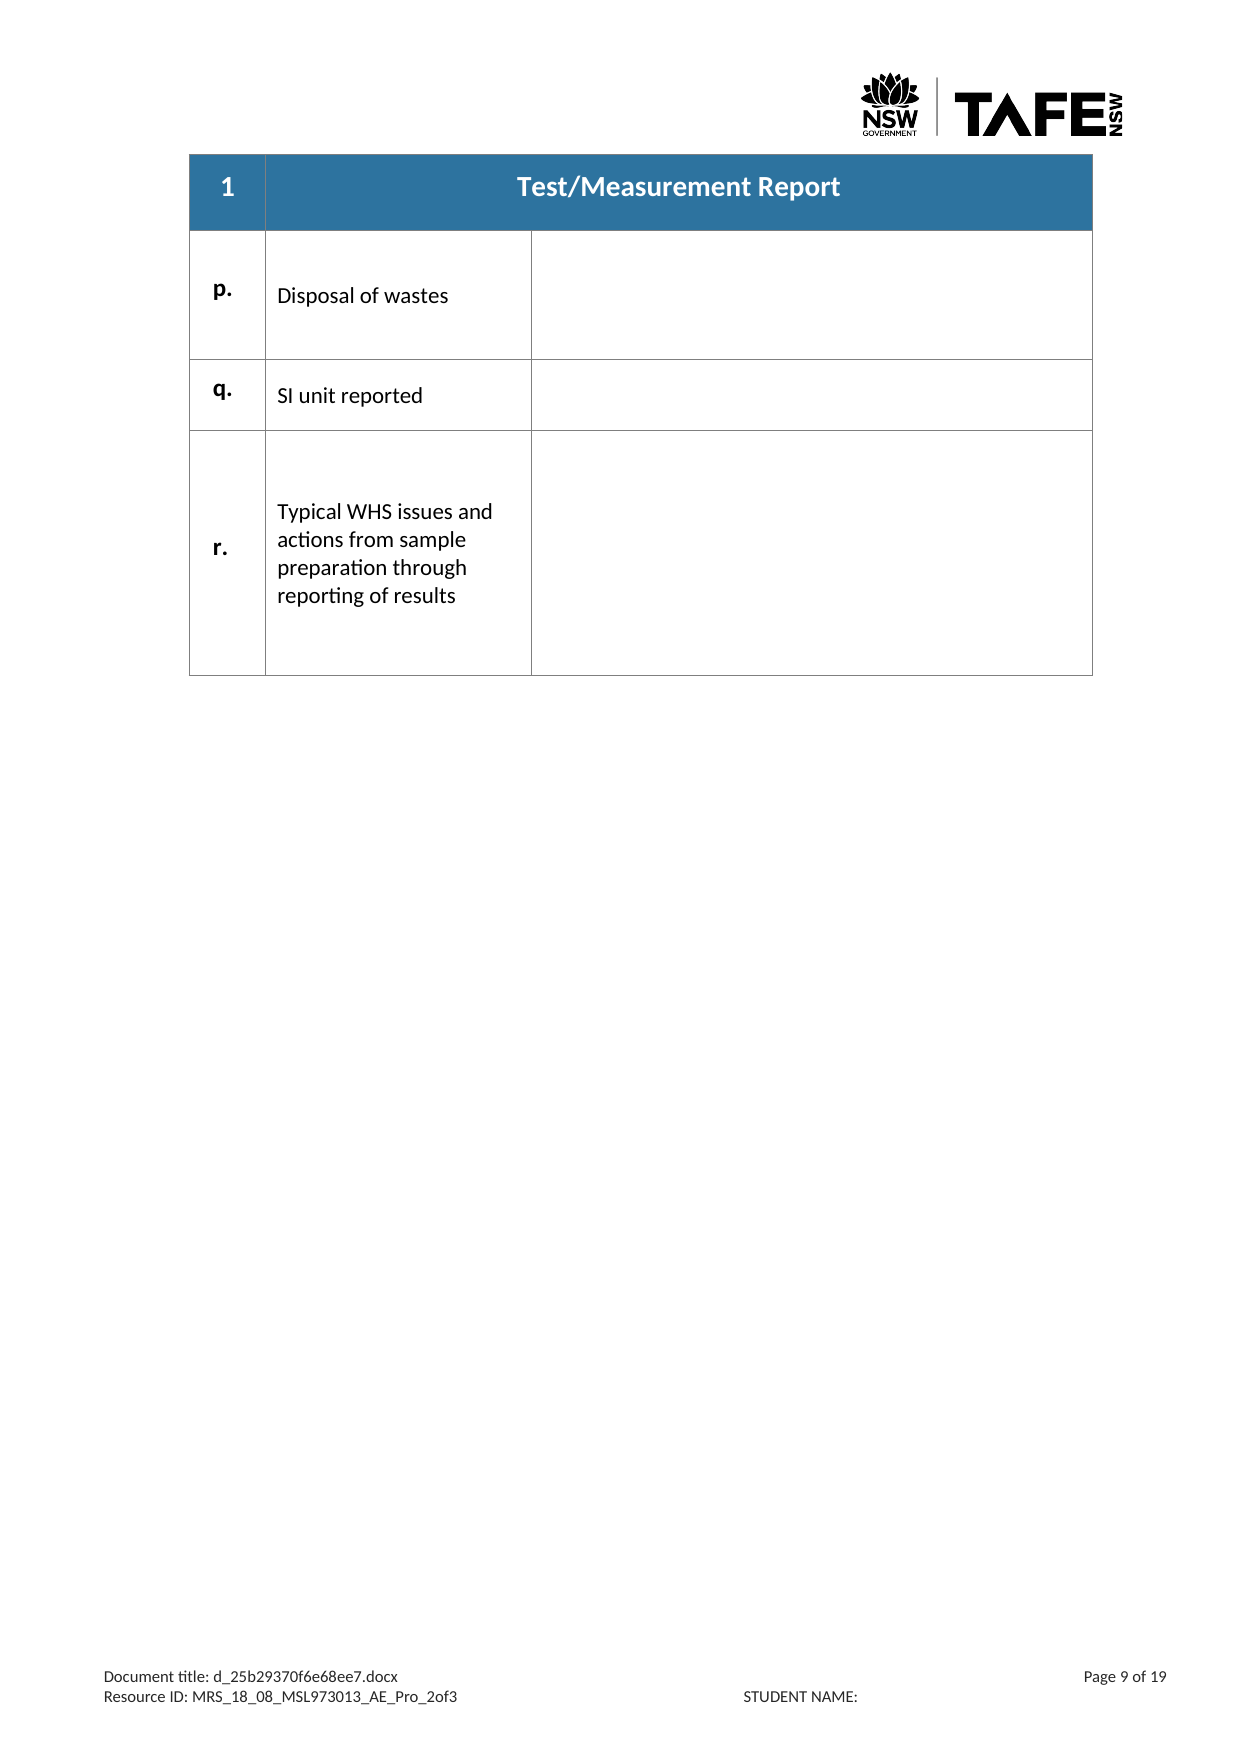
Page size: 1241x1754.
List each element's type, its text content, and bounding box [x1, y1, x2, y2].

table_cell [190, 431, 265, 675]
picture [861, 71, 1123, 137]
table_cell SI unit reported [266, 360, 531, 430]
table_cell [532, 231, 1092, 359]
table_header 1 [190, 155, 265, 230]
table_cell [532, 431, 1092, 675]
table_cell [190, 360, 265, 430]
table_cell [532, 360, 1092, 430]
table_cell Typical WHS issues and actions from sample preparation through reporting of results [266, 431, 531, 675]
table_cell Disposal of wastes [266, 231, 531, 359]
table_header Test/Measurement Report [266, 155, 1092, 230]
table_cell [190, 231, 265, 359]
